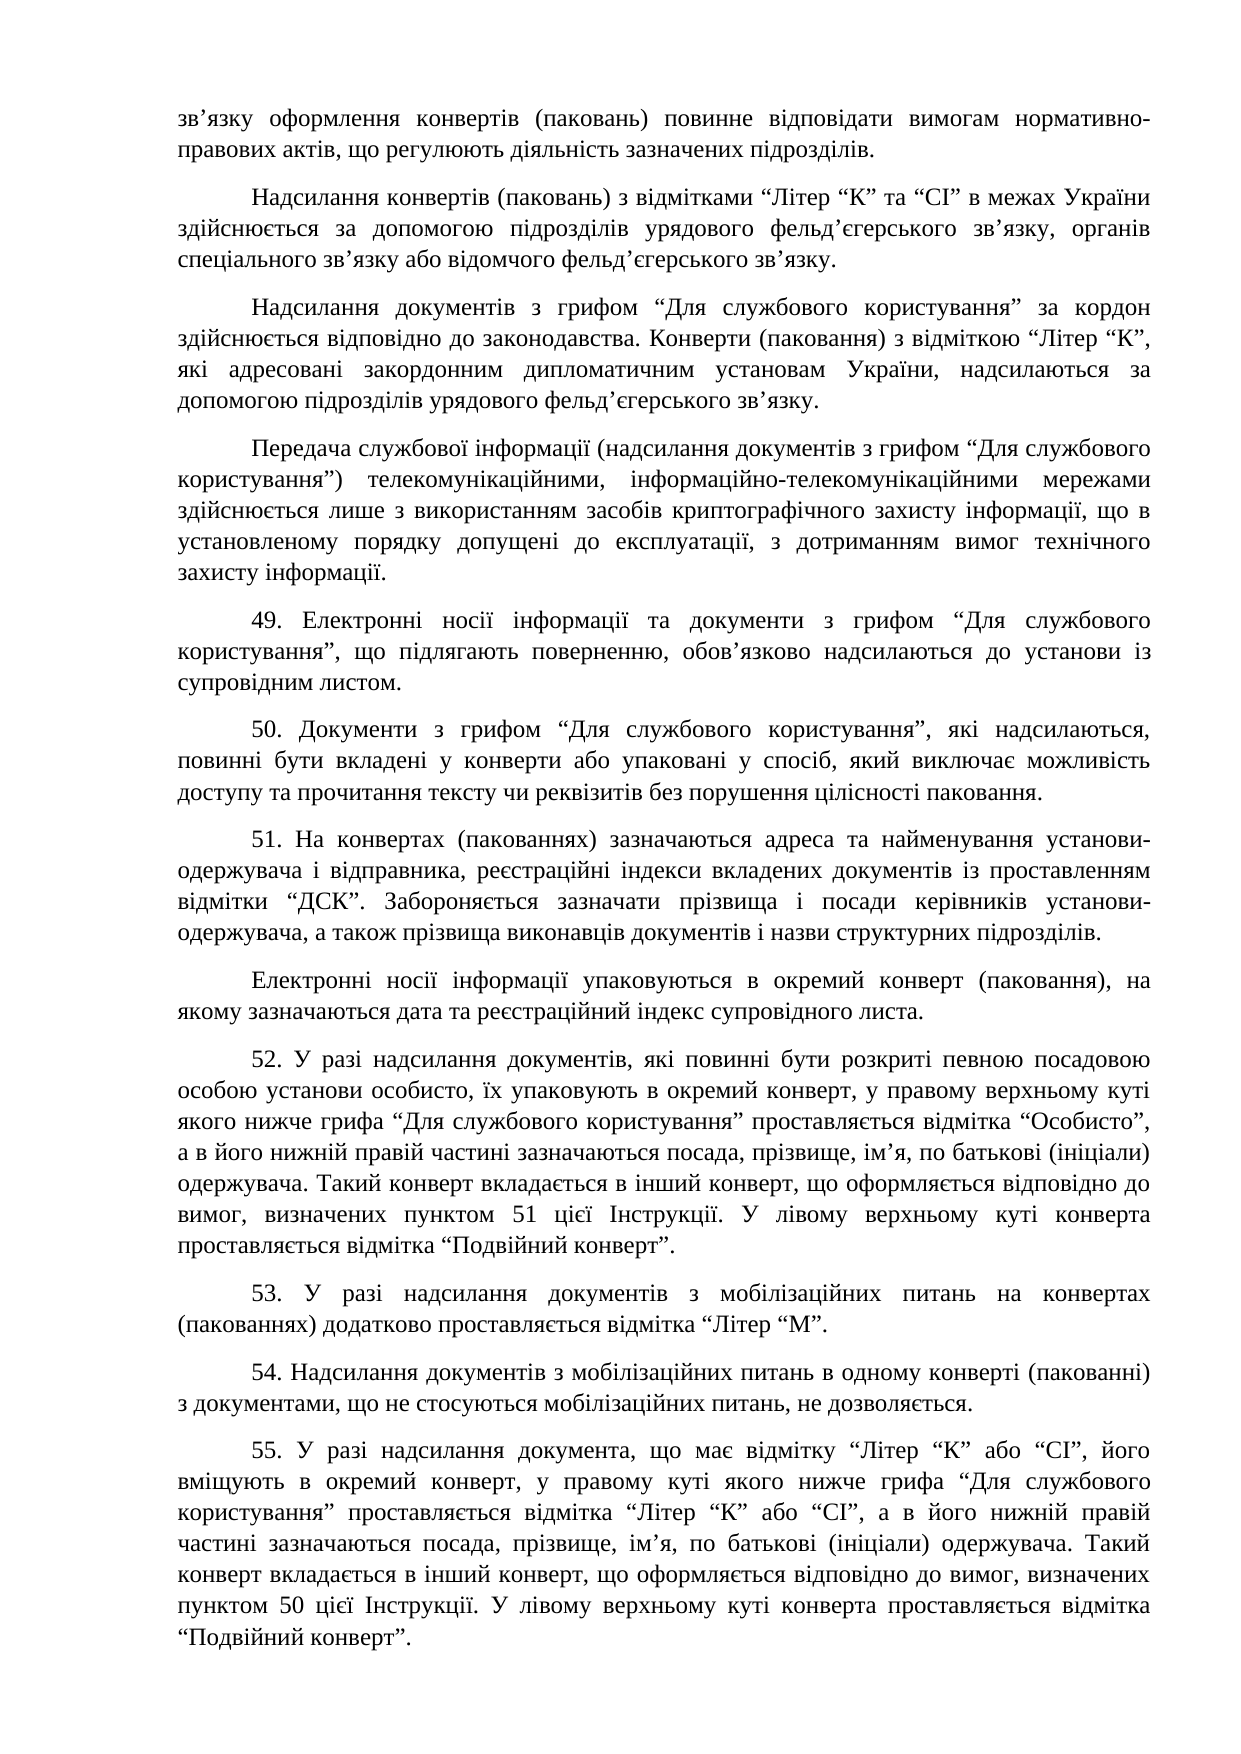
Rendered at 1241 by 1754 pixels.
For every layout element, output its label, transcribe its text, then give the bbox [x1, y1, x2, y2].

text Передача службової інформації (надсилання документів з грифом “Для службового користування”) телекомунікаційними, інформаційно-телекомунікаційними мережами здійснюється лише з використанням засобів криптографічного захисту інформації, що в установленому порядку допущені до експлуатації, з дотриманням вимог технічного захисту інформації. [177, 433, 1152, 586]
text 52. У разі надсилання документів, які повинні бути розкриті певною посадовою особою установи особисто, їх упаковують в окремий конверт, у правому верхньому куті якого нижче грифа “Для службового користування” проставляється відмітка “Особисто”, а в його нижній правій частині зазначаються посада, прізвище, ім’я, по батькові (ініціали) одержувача. Такий конверт вкладається в інший конверт, що оформляється відповідно до вимог, визначених пунктом 51 цієї Інструкції. У лівому верхньому куті конверта проставляється відмітка “Подвійний конверт”. [177, 1044, 1152, 1259]
text 49. Електронні носії інформації та документи з грифом “Для службового користування”, що підлягають поверненню, обов’язково надсилаються до установи із супровідним листом. [177, 605, 1152, 696]
text 55. У разі надсилання документа, що має відмітку “Літер “К” або “СІ”, його вміщують в окремий конверт, у правому куті якого нижче грифа “Для службового користування” проставляється відмітка “Літер “К” або “СІ”, а в його нижній правій частині зазначаються посада, прізвище, ім’я, по батькові (ініціали) одержувача. Такий конверт вкладається в інший конверт, що оформляється відповідно до вимог, визначених пунктом 50 цієї Інструкції. У лівому верхньому куті конверта проставляється відмітка “Подвійний конверт”. [177, 1435, 1152, 1650]
text 51. На конвертах (пакованнях) зазначаються адреса та найменування установи-одержувача і відправника, реєстраційні індекси вкладених документів із проставленням відмітки “ДСК”. Забороняється зазначати прізвища і посади керівників установи-одержувача, а також прізвища виконавців документів і назви структурних підрозділів. [177, 824, 1152, 946]
text Електронні носії інформації упаковуються в окремий конверт (паковання), на якому зазначаються дата та реєстраційний індекс супровідного листа. [177, 965, 1152, 1025]
text 53. У разі надсилання документів з мобілізаційних питань на конвертах (пакованнях) додатково проставляється відмітка “Літер “М”. [177, 1278, 1152, 1338]
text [177, 103, 1152, 163]
text 50. Документи з грифом “Для службового користування”, які надсилаються, повинні бути вкладені у конверти або упаковані у спосіб, який виключає можливість доступу та прочитання тексту чи реквізитів без порушення цілісності паковання. [177, 714, 1152, 805]
text Надсилання документів з грифом “Для службового користування” за кордон здійснюється відповідно до законодавства. Конверти (паковання) з відміткою “Літер “К”, які адресовані закордонним дипломатичним установам України, надсилаються за допомогою підрозділів урядового фельд’єгерського зв’язку. [177, 292, 1152, 414]
text Надсилання конвертів (паковань) з відмітками “Літер “К” та “СІ” в межах України здійснюється за допомогою підрозділів урядового фельд’єгерського зв’язку, органів спеціального зв’язку або відомчого фельд’єгерського зв’язку. [177, 182, 1152, 273]
text 54. Надсилання документів з мобілізаційних питань в одному конверті (пакованні) з документами, що не стосуються мобілізаційних питань, не дозволяється. [177, 1357, 1152, 1416]
